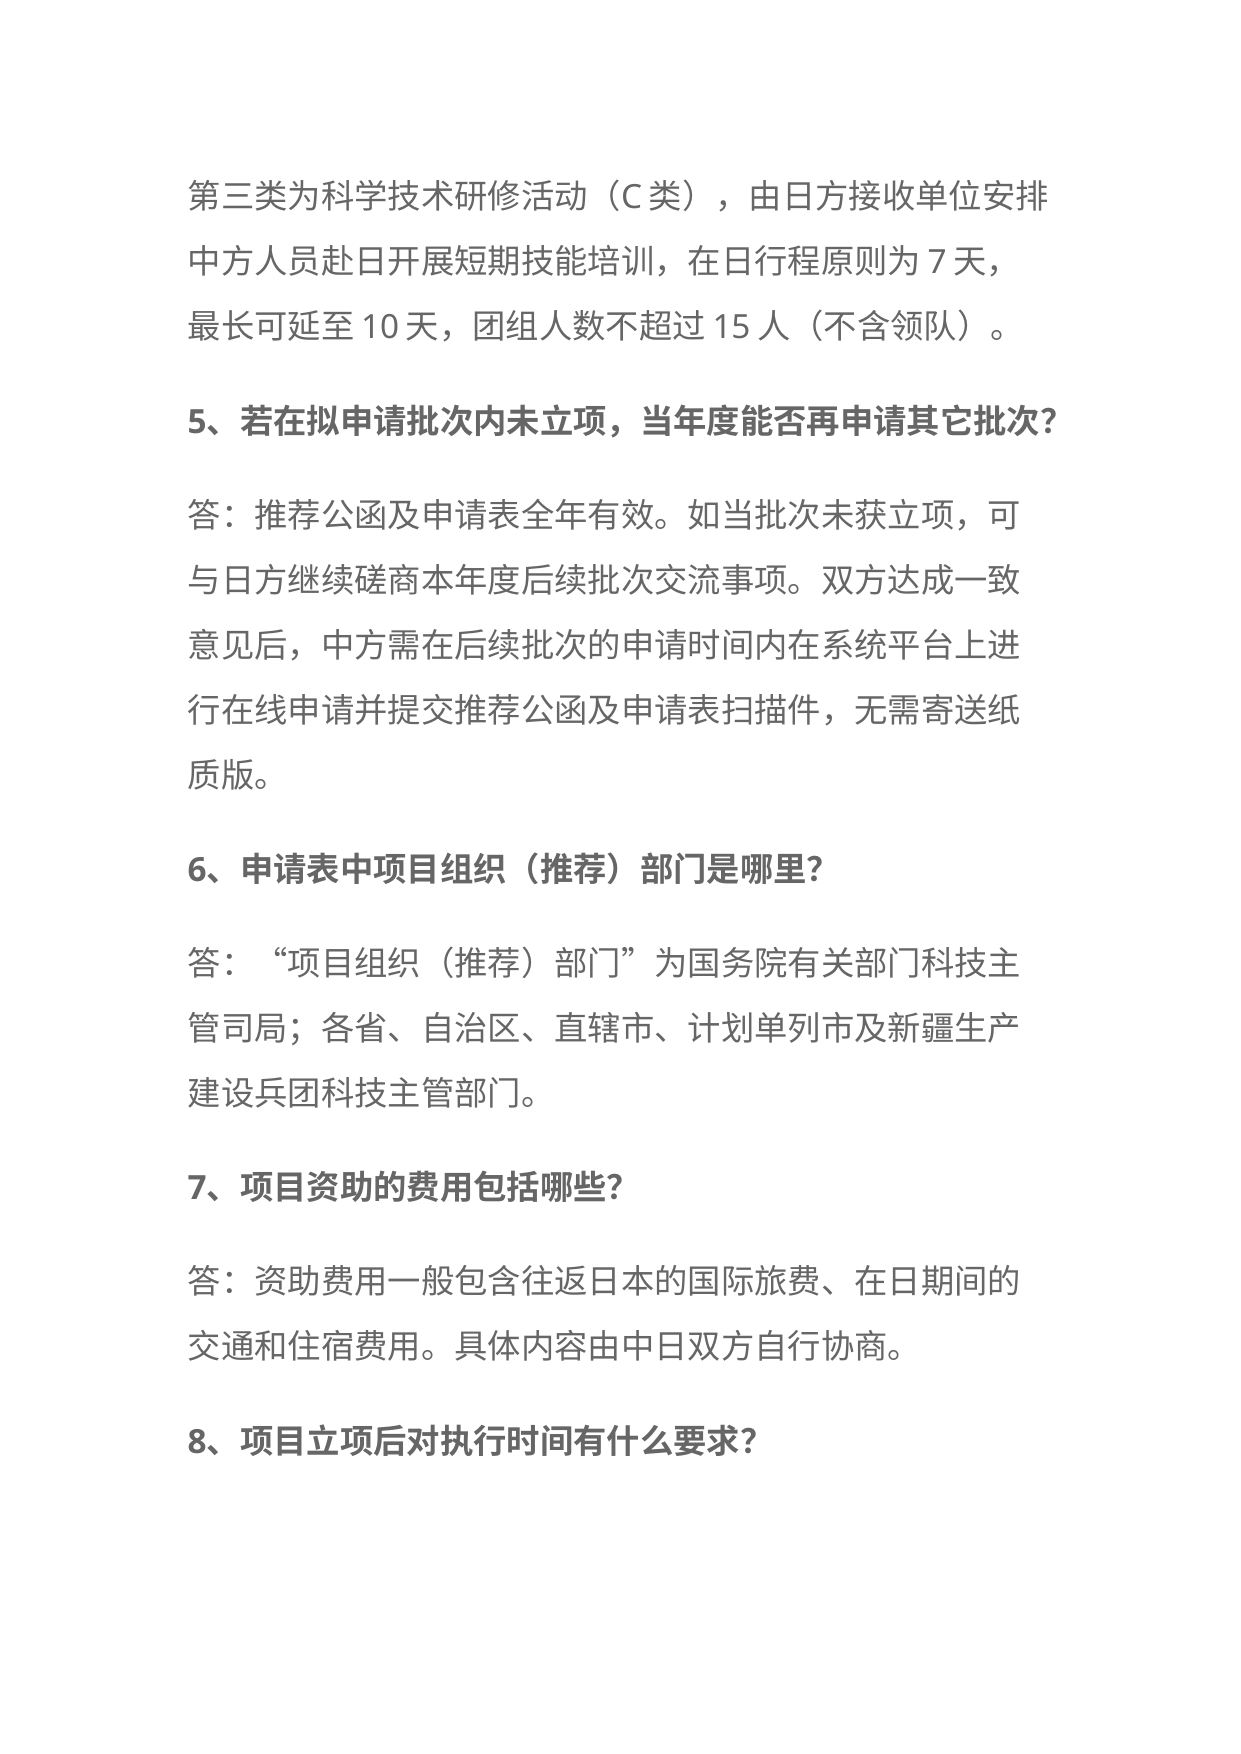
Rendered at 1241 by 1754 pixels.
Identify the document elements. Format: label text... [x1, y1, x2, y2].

text 第三类为科学技术研修活动（C类），由日方接收单位安排中方人员赴日开展短期技能培训，在日行程原则为7天，最长可延至10天，团组人数不超过15人（不含领队）。 [187, 162, 1053, 357]
text 5、若在拟申请批次内未立项，当年度能否再申请其它批次？ [187, 386, 1053, 451]
text 6、申请表中项目组织（推荐）部门是哪里？ [187, 834, 1053, 899]
text 8、项目立项后对执行时间有什么要求？ [187, 1406, 1053, 1471]
text 答：“项目组织（推荐）部门”为国务院有关部门科技主管司局；各省、自治区、直辖市、计划单列市及新疆生产建设兵团科技主管部门。 [187, 929, 1053, 1124]
text 答：资助费用一般包含往返日本的国际旅费、在日期间的交通和住宿费用。具体内容由中日双方自行协商。 [187, 1247, 1053, 1377]
text 7、项目资助的费用包括哪些？ [187, 1153, 1053, 1218]
text 答：推荐公函及申请表全年有效。如当批次未获立项，可与日方继续磋商本年度后续批次交流事项。双方达成一致意见后，中方需在后续批次的申请时间内在系统平台上进行在线申请并提交推荐公函及申请表扫描件，无需寄送纸质版。 [187, 480, 1053, 805]
